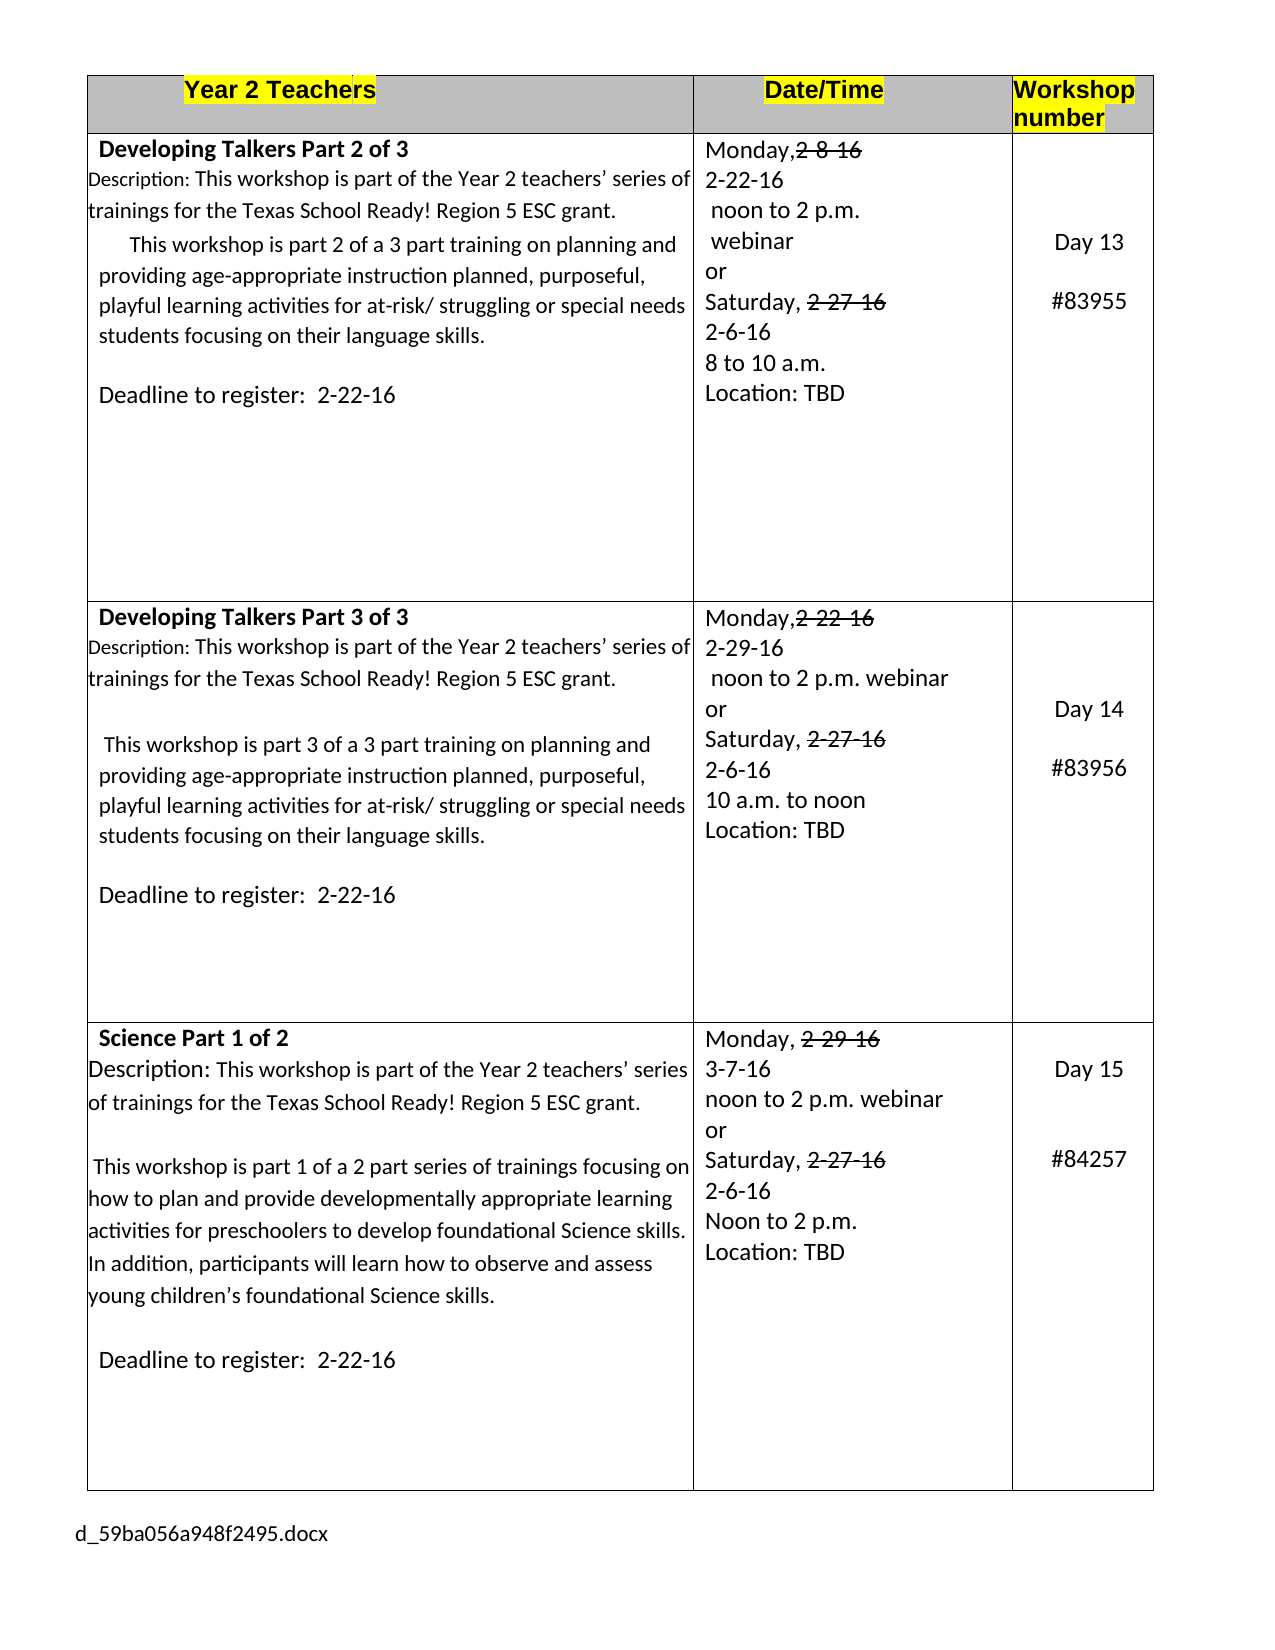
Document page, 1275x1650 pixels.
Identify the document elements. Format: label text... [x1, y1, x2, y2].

table_cell Day 15 #84257 [1013, 1023, 1153, 1490]
table_cell Developing Talkers Part 3 of 3 Description: This workshop is part of the Year 2 teachers’ series of trainings for the Texas School Ready! Region 5 ESC grant. This workshop is part 3 of a 3 part training on planning and providing age-appropriate instruction planned, purposeful, playful learning activities for at-risk/ struggling or special needs students focusing on their language skills. Deadline to register: 2-22-16 [88, 602, 693, 1022]
table_cell Day 14 #83956 [1013, 602, 1153, 1022]
table_header Year 2 Teachers [88, 76, 693, 133]
table_header Date/Time [694, 76, 1012, 133]
table_cell Monday, 2-29-16 3-7-16 noon to 2 p.m. webinar or Saturday, 2-27-16 2-6-16 Noon to 2 p.m. Location: TBD [694, 1023, 1012, 1490]
table_header Workshop number [1013, 76, 1153, 133]
table_cell Science Part 1 of 2 Description: This workshop is part of the Year 2 teachers’ series of trainings for the Texas School Ready! Region 5 ESC grant. This workshop is part 1 of a 2 part series of trainings focusing on how to plan and provide developmentally appropriate learning activities for preschoolers to develop foundational Science skills. In addition, participants will learn how to observe and assess young children’s foundational Science skills. Deadline to register: 2-22-16 [88, 1023, 693, 1490]
table_cell Day 13 #83955 [1013, 134, 1153, 601]
table_cell Developing Talkers Part 2 of 3 Description: This workshop is part of the Year 2 teachers’ series of trainings for the Texas School Ready! Region 5 ESC grant. This workshop is part 2 of a 3 part training on planning and providing age-appropriate instruction planned, purposeful, playful learning activities for at-risk/ struggling or special needs students focusing on their language skills. Deadline to register: 2-22-16 [88, 134, 693, 601]
table_cell Monday,2-8-16 2-22-16 noon to 2 p.m. webinar or Saturday, 2-27-16 2-6-16 8 to 10 a.m. Location: TBD [694, 134, 1012, 601]
table_cell Monday,2-22-16 2-29-16 noon to 2 p.m. webinar or Saturday, 2-27-16 2-6-16 10 a.m. to noon Location: TBD [694, 602, 1012, 1022]
